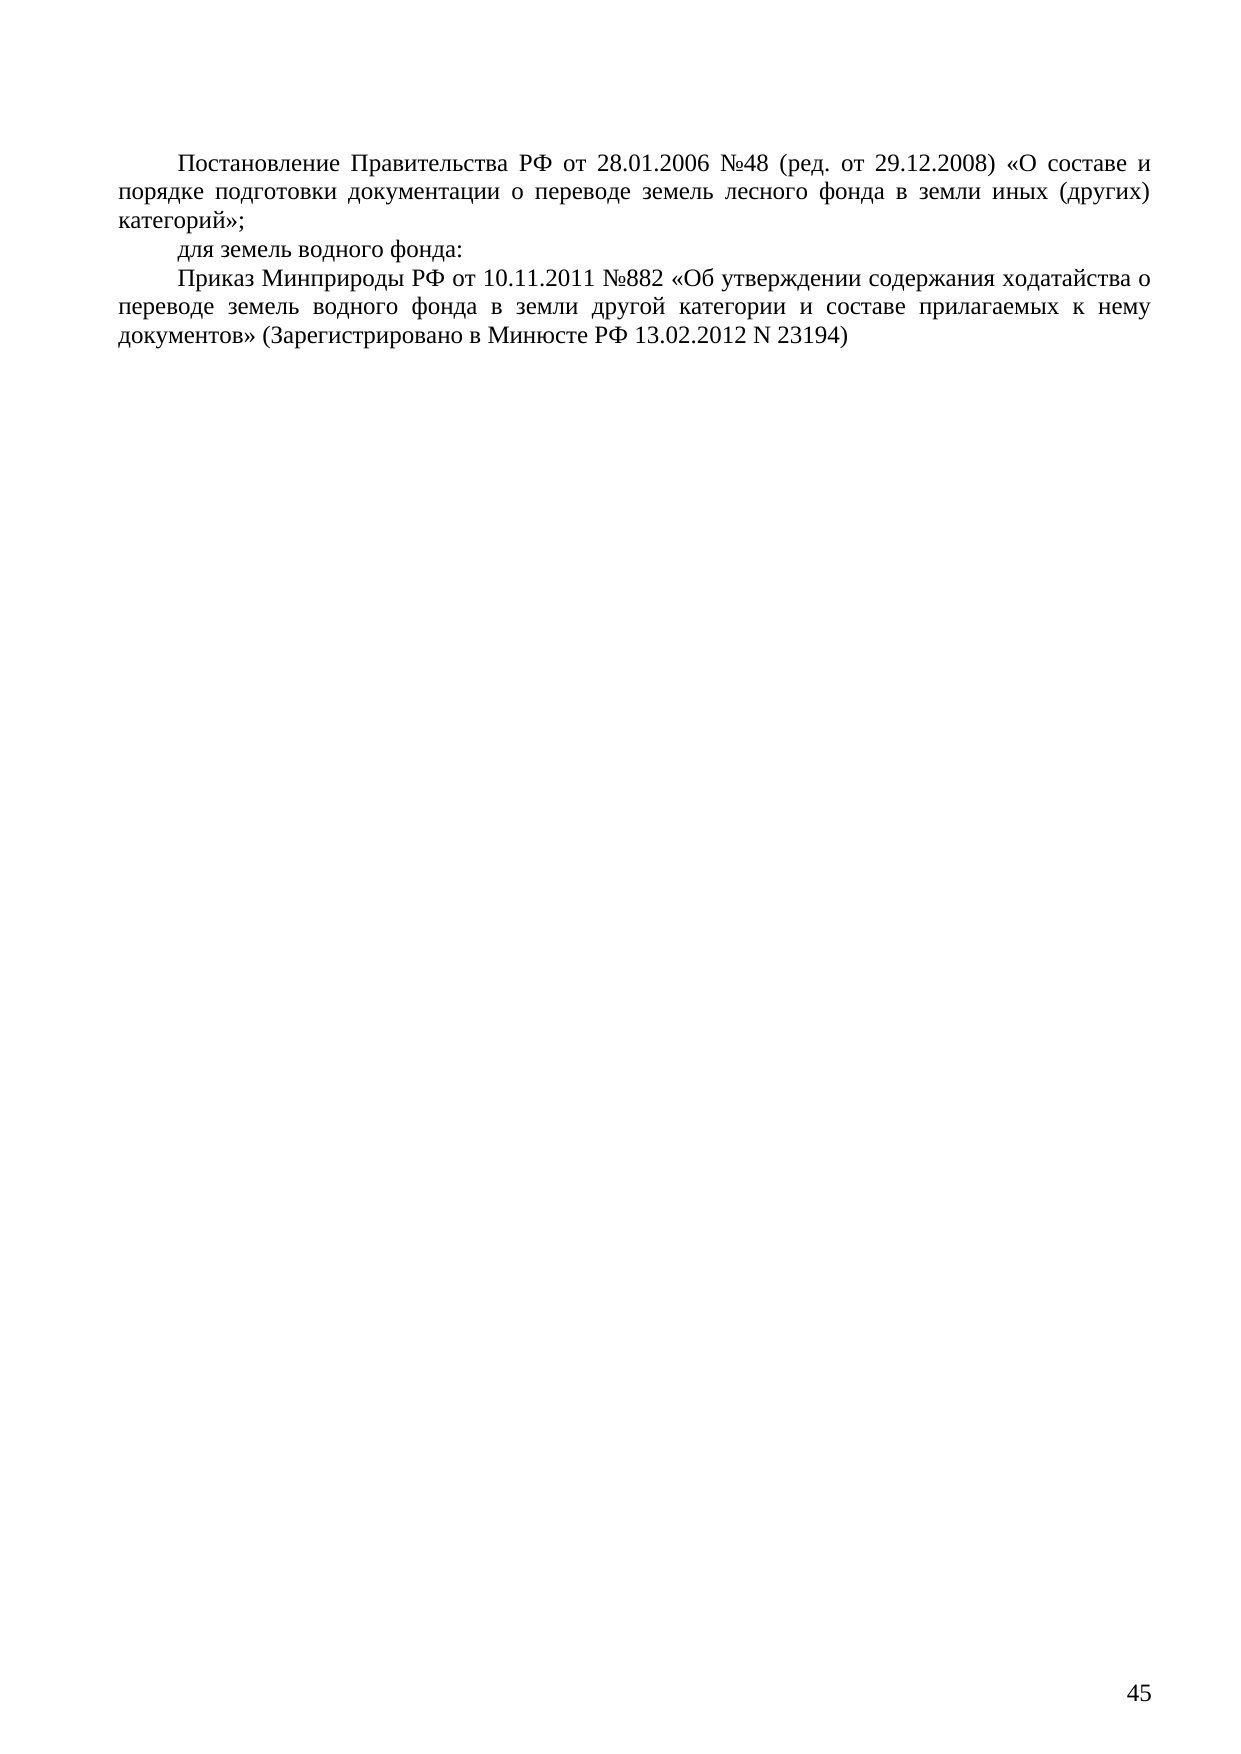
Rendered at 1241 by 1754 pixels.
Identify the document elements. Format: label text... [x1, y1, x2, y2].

text Постановление Правительства РФ от 28.01.2006 №48 (ред. от 29.12.2008) «О составе и порядке подготовки документации о переводе земель лесного фонда в земли иных (других) категорий»; [118, 148, 1152, 234]
text Приказ Минприроды РФ от 10.11.2011 №882 «Об утверждении содержания ходатайства о переводе земель водного фонда в земли другой категории и составе прилагаемых к нему документов» (Зарегистрировано в Минюсте РФ 13.02.2012 N 23194) [118, 263, 1152, 349]
text для земель водного фонда: [118, 234, 1152, 263]
